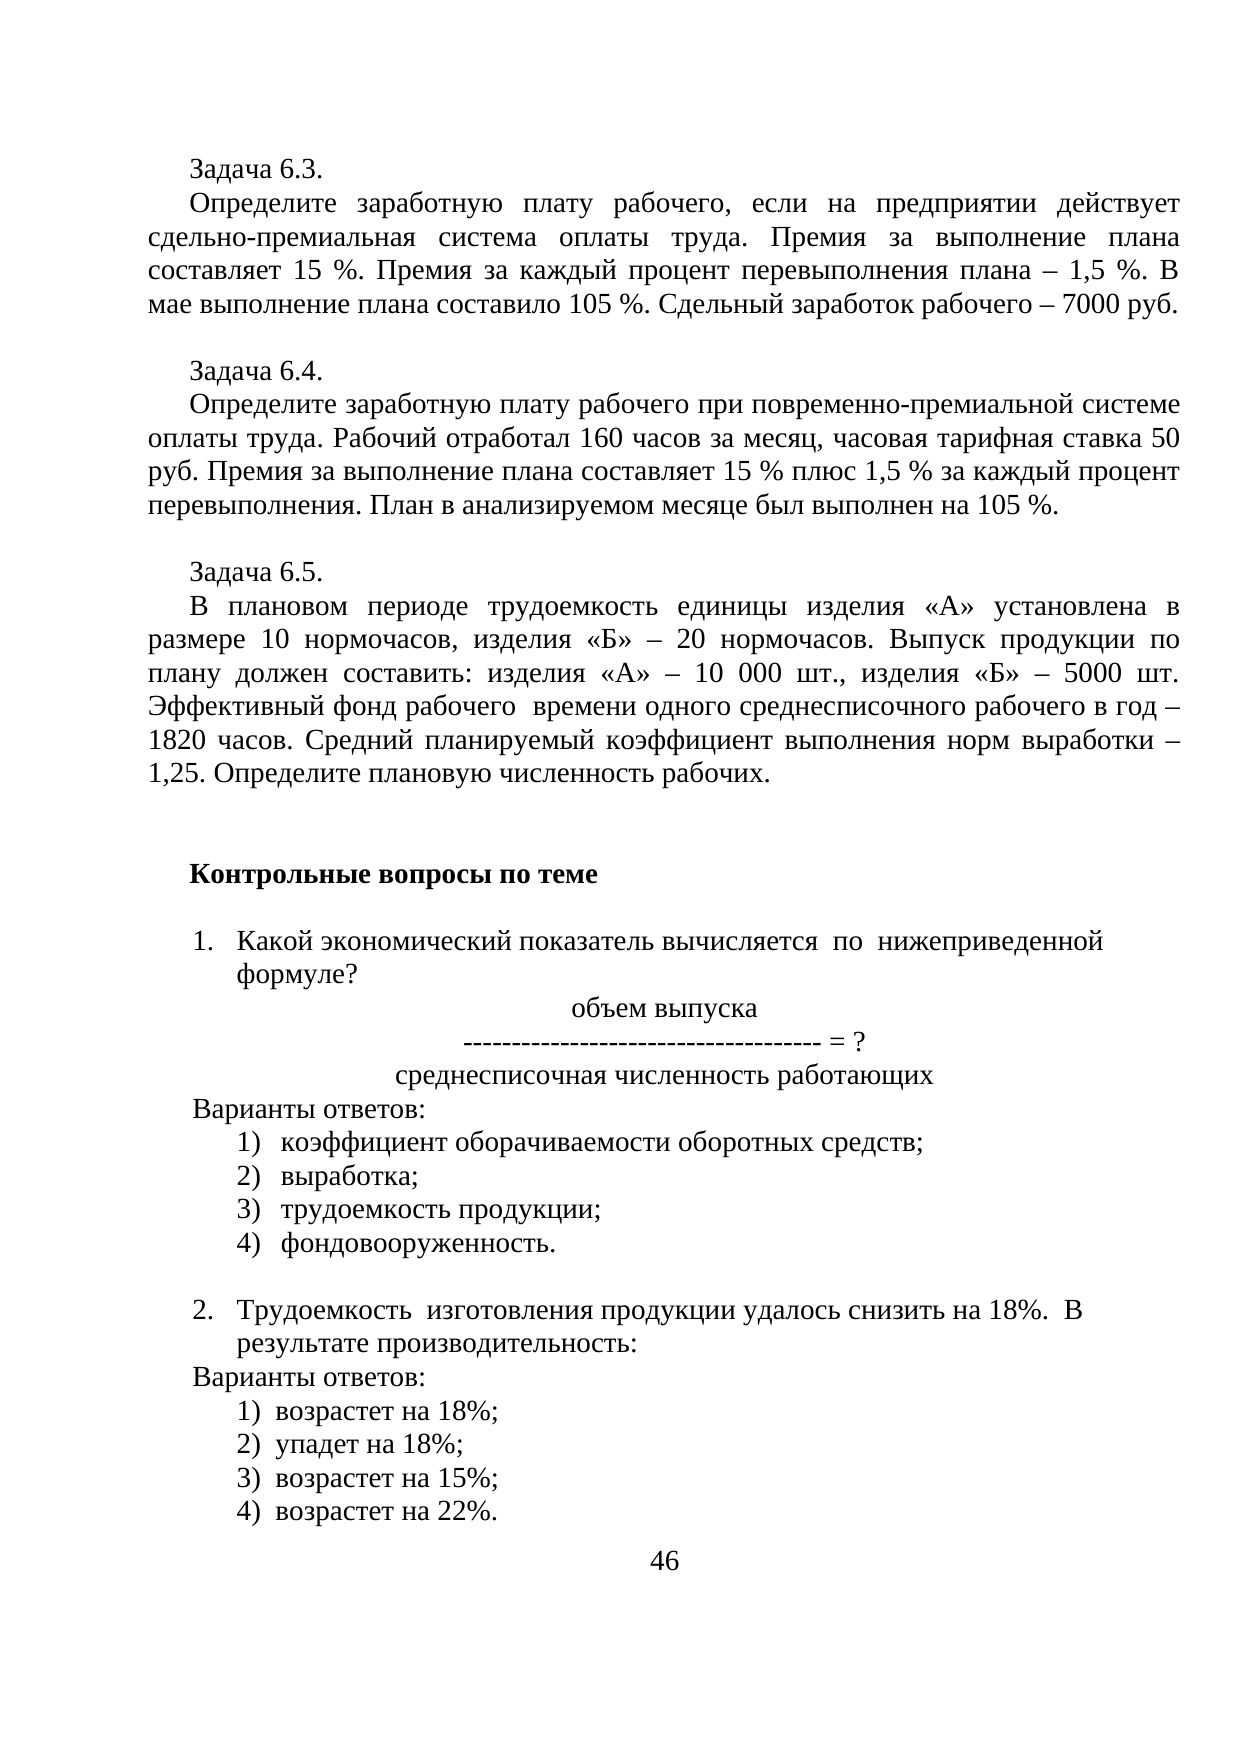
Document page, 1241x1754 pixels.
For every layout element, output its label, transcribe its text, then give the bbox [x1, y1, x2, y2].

text 1) возрастет на 18%; [148, 1393, 1181, 1426]
list Какой экономический показатель вычисляется по нижеприведенной формуле? [192, 923, 1181, 990]
text Задача 6.3. [148, 152, 1181, 185]
text 4) возрастет на 22%. [148, 1493, 1181, 1527]
text Определите заработную плату рабочего, если на предприятии действует сдельно-премиальная система оплаты труда. Премия за выполнение плана составляет 15 %. Премия за каждый процент перевыполнения плана – 1,5 %. В мае выполнение плана составило 105 %. Сдельный заработок рабочего – 7000 руб. [148, 185, 1181, 319]
list трудоемкость продукции; [236, 1191, 1181, 1225]
text Задача 6.5. [148, 554, 1181, 588]
list Трудоемкость изготовления продукции удалось снизить на 18%. В результате производительность: [192, 1292, 1181, 1359]
text 3) возрастет на 15%; [148, 1460, 1181, 1493]
text Варианты ответов: [192, 1091, 1181, 1124]
text Контрольные вопросы по теме [148, 856, 1181, 889]
text ------------------------------------- = ? [148, 1024, 1181, 1057]
text В плановом периоде трудоемкость единицы изделия «А» установлена в размере 10 нормочасов, изделия «Б» – 20 нормочасов. Выпуск продукции по плану должен составить: изделия «А» – 10 000 шт., изделия «Б» – 5000 шт. Эффективный фонд рабочего времени одного среднесписочного рабочего в год – 1820 часов. Средний планируемый коэффициент выполнения норм выработки –1,25. Определите плановую численность рабочих. [148, 588, 1181, 789]
text Определите заработную плату рабочего при повременно-премиальной системе оплаты труда. Рабочий отработал 160 часов за месяц, часовая тарифная ставка 50 руб. Премия за выполнение плана составляет 15 % плюс 1,5 % за каждый процент перевыполнения. План в анализируемом месяце был выполнен на 105 %. [148, 386, 1181, 521]
text Варианты ответов: [192, 1359, 1181, 1393]
text среднесписочная численность работающих [148, 1057, 1181, 1091]
text Задача 6.4. [148, 353, 1181, 386]
text 2) упадет на 18%; [148, 1426, 1181, 1460]
list фондовооруженность. [236, 1225, 1181, 1258]
list коэффициент оборачиваемости оборотных средств; [236, 1124, 1181, 1158]
list выработка; [236, 1158, 1181, 1191]
text объем выпуска [148, 990, 1181, 1024]
